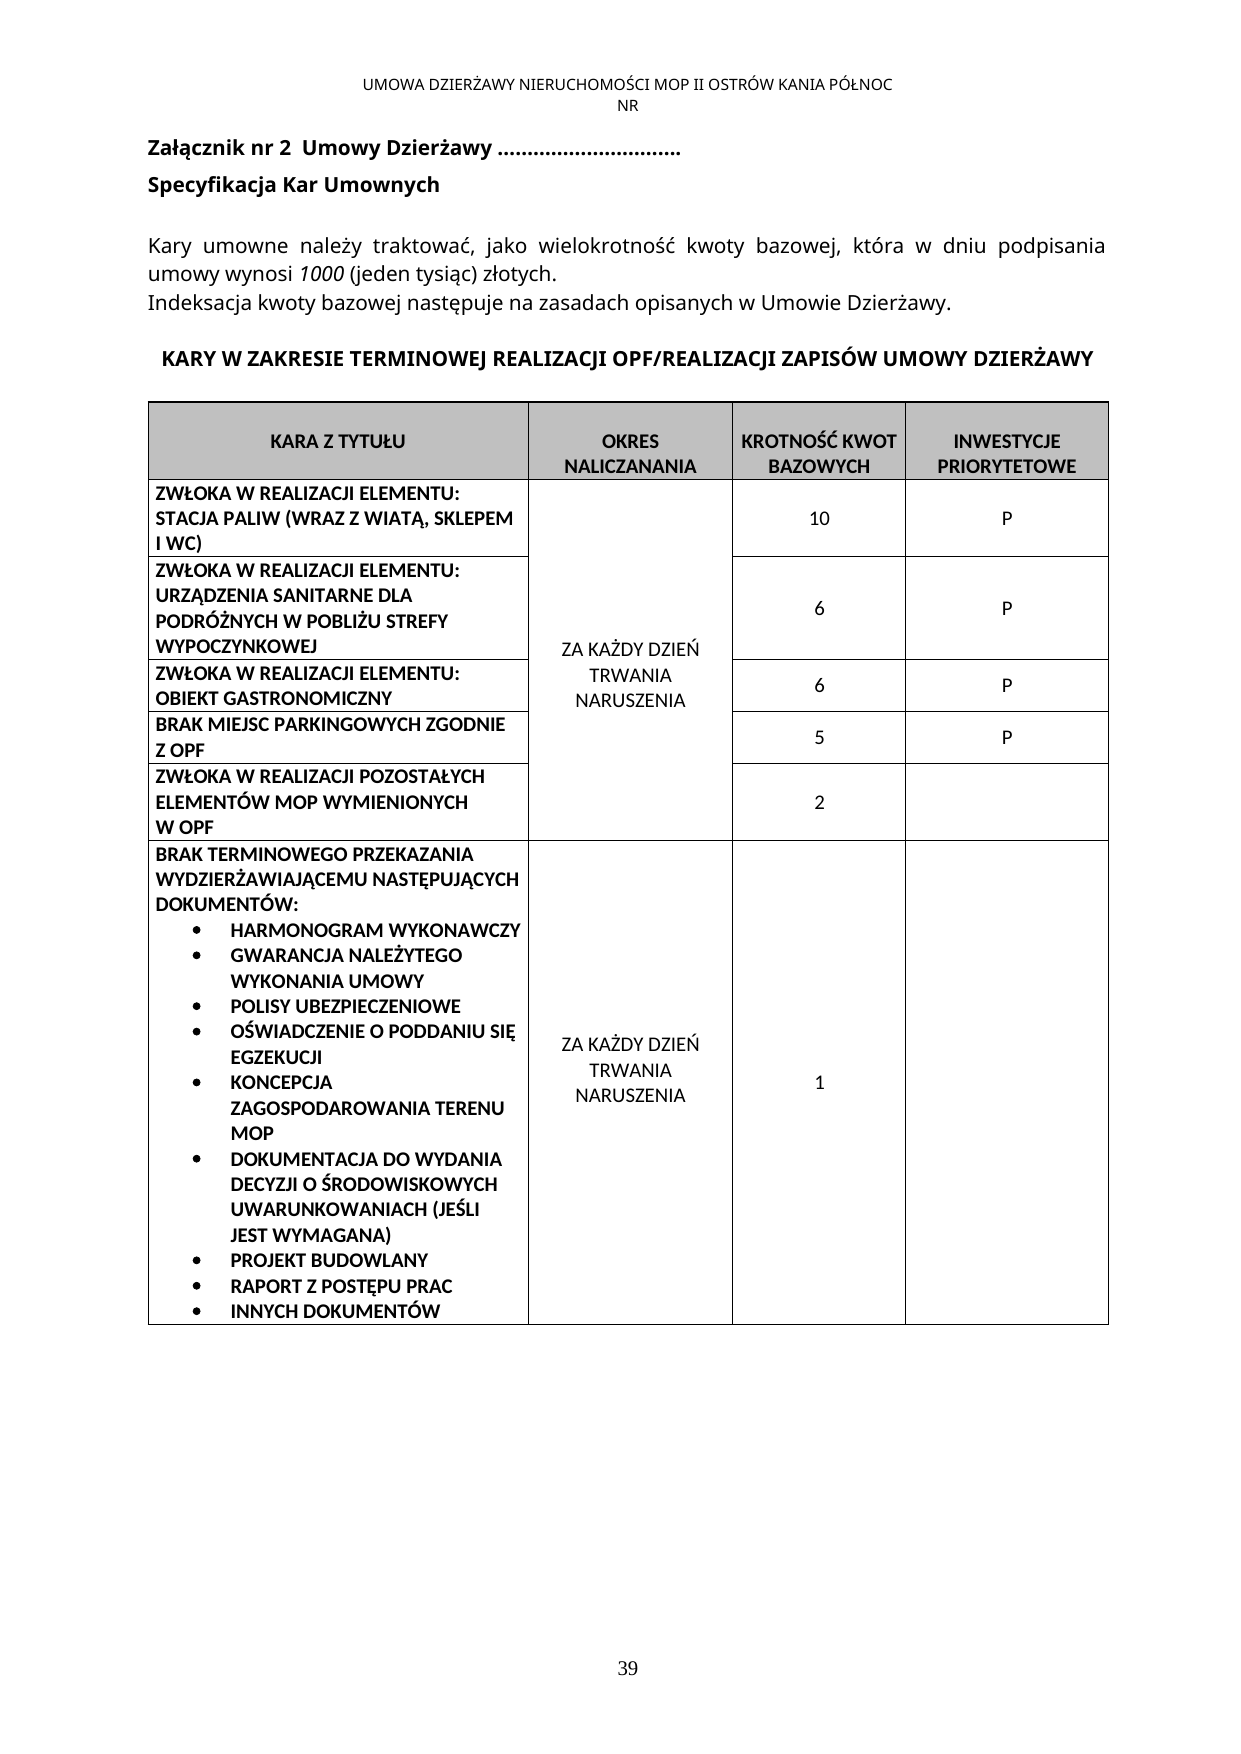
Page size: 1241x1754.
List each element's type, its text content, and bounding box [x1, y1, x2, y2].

table_cell P [906, 557, 1108, 659]
table_cell P [906, 660, 1108, 711]
table_header KARA Z TYTUŁU [149, 403, 528, 479]
table_cell ZWŁOKA W REALIZACJI POZOSTAŁYCH ELEMENTÓW MOP WYMIENIONYCH W OPF [149, 764, 528, 840]
table_cell 1 [733, 841, 905, 1324]
table_cell ZA KAŻDY DZIEŃ TRWANIA NARUSZENIA [529, 480, 732, 840]
text Kary umowne należy traktować, jako wielokrotność kwoty bazowej, która w dniu podpisania umowy wynosi 1000 (jeden tysiąc) złotych. [148, 231, 1107, 288]
table_cell BRAK TERMINOWEGO PRZEKAZANIA WYDZIERŻAWIAJĄCEMU NASTĘPUJĄCYCH DOKUMENTÓW: HARMONOGRAM WYKONAWCZY GWARANCJA NALEŻYTEGO WYKONANIA UMOWY POLISY UBEZPIECZENIOWE OŚWIADCZENIE O PODDANIU SIĘ EGZEKUCJI KONCEPCJA ZAGOSPODAROWANIA TERENU MOP DOKUMENTACJA DO WYDANIA DECYZJI O ŚRODOWISKOWYCH UWARUNKOWANIACH (JEŚLI JEST WYMAGANA) PROJEKT BUDOWLANY RAPORT Z POSTĘPU PRAC INNYCH DOKUMENTÓW [149, 841, 528, 1324]
text KARY W ZAKRESIE TERMINOWEJ REALIZACJI OPF/REALIZACJI ZAPISÓW UMOWY DZIERŻAWY [148, 344, 1107, 373]
table_cell 5 [733, 712, 905, 762]
table_cell P [906, 712, 1108, 762]
table_cell 6 [733, 660, 905, 711]
text Indeksacja kwoty bazowej następuje na zasadach opisanych w Umowie Dzierżawy. [148, 288, 1107, 316]
table_cell 10 [733, 480, 905, 556]
table_header INWESTYCJE PRIORYTETOWE [906, 403, 1108, 479]
table_cell P [906, 480, 1108, 556]
table_cell 2 [733, 764, 905, 840]
table_cell ZA KAŻDY DZIEŃ TRWANIA NARUSZENIA [529, 841, 732, 1324]
text Załącznik nr 2 Umowy Dzierżawy …………………………. [148, 133, 1107, 161]
table_cell [906, 764, 1108, 840]
table_header OKRES NALICZANANIA [529, 403, 732, 479]
table_cell ZWŁOKA W REALIZACJI ELEMENTU: STACJA PALIW (WRAZ Z WIATĄ, SKLEPEM I WC) [149, 480, 528, 556]
text Specyfikacja Kar Umownych [148, 170, 1107, 198]
table_cell BRAK MIEJSC PARKINGOWYCH ZGODNIE Z OPF [149, 712, 528, 762]
table_cell ZWŁOKA W REALIZACJI ELEMENTU: OBIEKT GASTRONOMICZNY [149, 660, 528, 711]
table_cell 6 [733, 557, 905, 659]
table_cell [906, 841, 1108, 1324]
table_header KROTNOŚĆ KWOT BAZOWYCH [733, 403, 905, 479]
table_cell ZWŁOKA W REALIZACJI ELEMENTU: URZĄDZENIA SANITARNE DLA PODRÓŻNYCH W POBLIŻU STREFY WYPOCZYNKOWEJ [149, 557, 528, 659]
